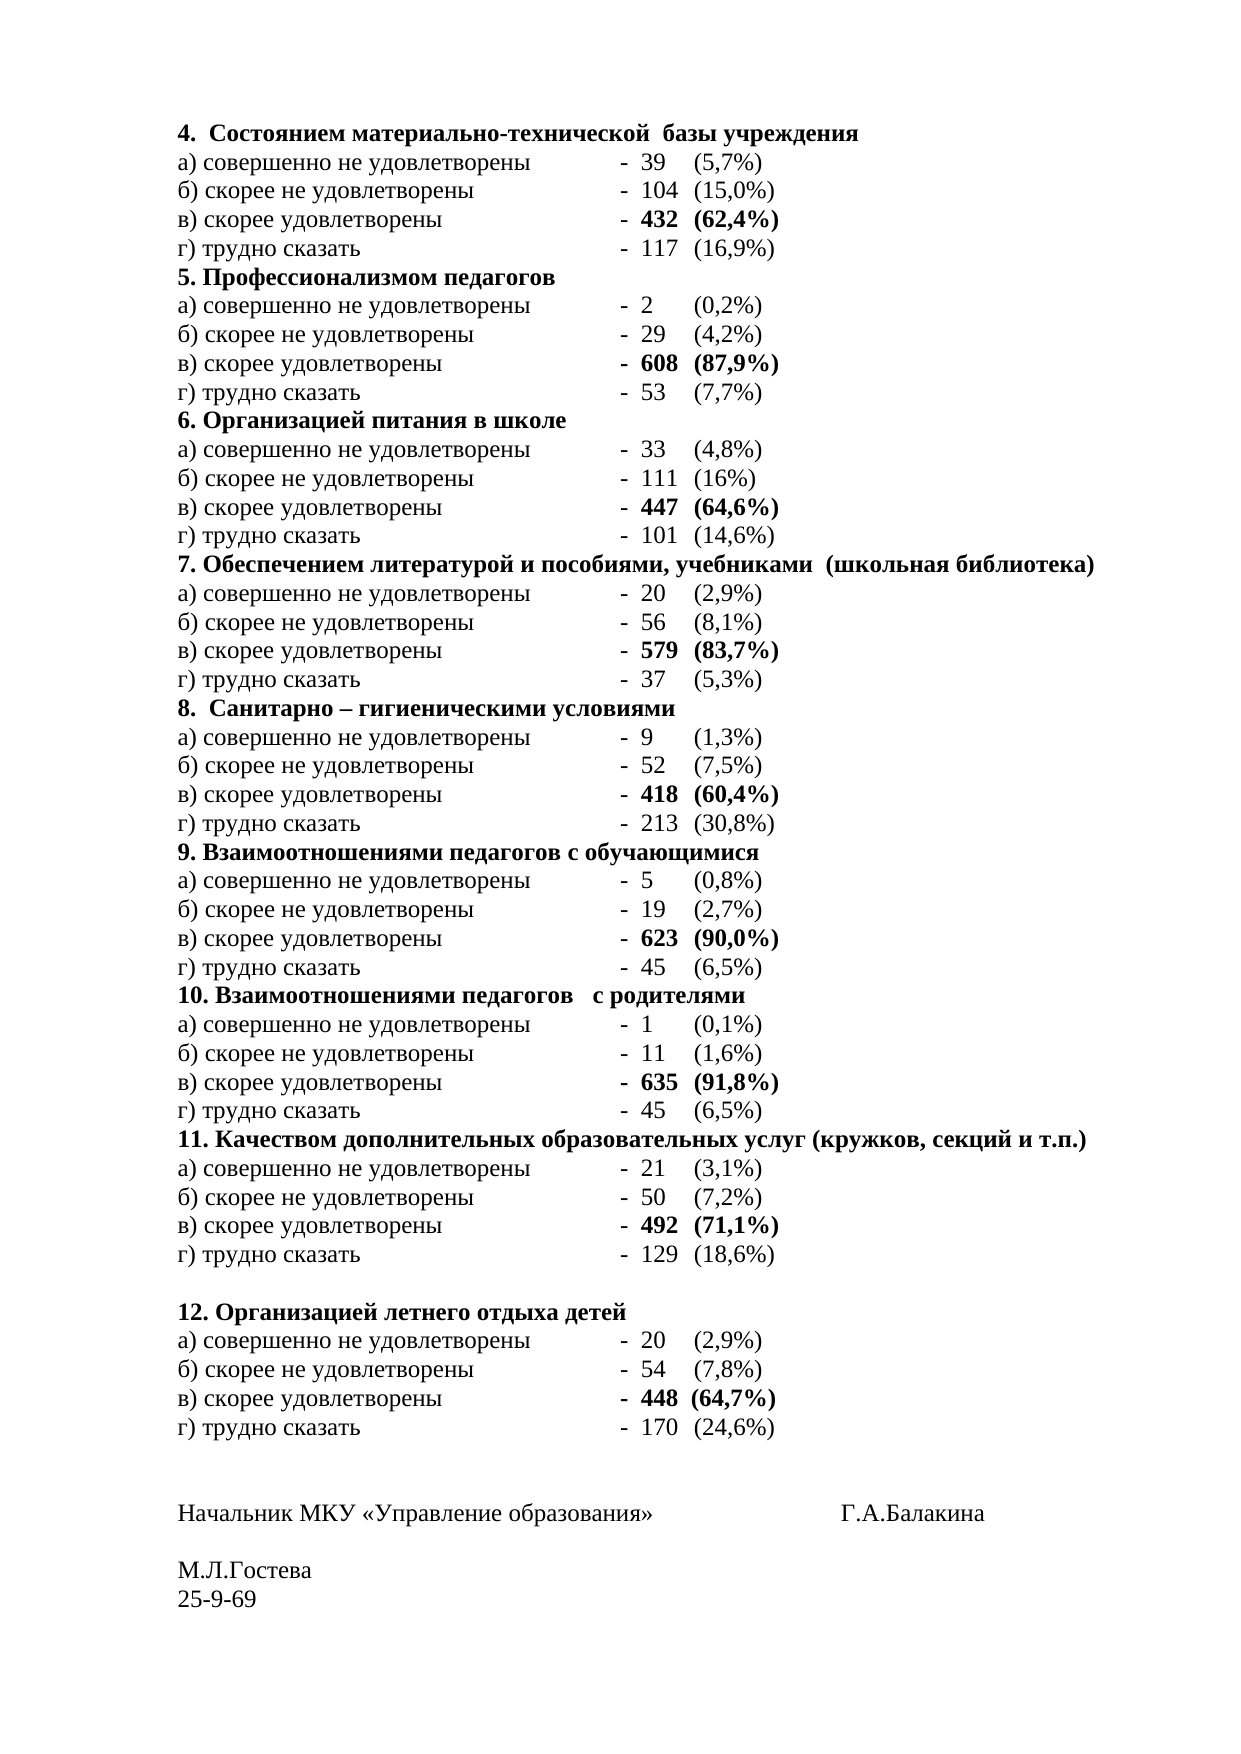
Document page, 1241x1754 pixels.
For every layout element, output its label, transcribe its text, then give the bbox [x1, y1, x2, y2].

text а) совершенно не удовлетворены - 1 (0,1%) [177, 1009, 1152, 1038]
text 4. Состоянием материально-технической базы учреждения [177, 118, 1152, 147]
text а) совершенно не удовлетворены - 2 (0,2%) [177, 291, 1152, 319]
text б) скорее не удовлетворены - 111 (16%) [177, 463, 1152, 492]
text в) скорее удовлетворены - 432 (62,4%) [177, 204, 1152, 233]
text 5. Профессионализмом педагогов [177, 262, 1152, 291]
text в) скорее удовлетворены - 492 (71,1%) [177, 1211, 1152, 1239]
text г) трудно сказать - 170 (24,6%) [177, 1412, 1152, 1441]
text 11. Качеством дополнительных образовательных услуг (кружков, секций и т.п.) [177, 1124, 1152, 1153]
text б) скорее не удовлетворены - 50 (7,2%) [177, 1182, 1152, 1211]
text М.Л.Гостева [177, 1556, 1152, 1584]
text а) совершенно не удовлетворены - 33 (4,8%) [177, 434, 1152, 463]
text 9. Взаимоотношениями педагогов с обучающимися [177, 837, 1152, 866]
text б) скорее не удовлетворены - 19 (2,7%) [177, 894, 1152, 923]
text г) трудно сказать - 53 (7,7%) [177, 377, 1152, 406]
text 8. Санитарно – гигиеническими условиями [177, 693, 1152, 722]
text б) скорее не удовлетворены - 11 (1,6%) [177, 1038, 1152, 1067]
text г) трудно сказать - 37 (5,3%) [177, 664, 1152, 693]
text б) скорее не удовлетворены - 54 (7,8%) [177, 1354, 1152, 1383]
text г) трудно сказать - 213 (30,8%) [177, 808, 1152, 837]
text г) трудно сказать - 45 (6,5%) [177, 1096, 1152, 1124]
text г) трудно сказать - 129 (18,6%) [177, 1239, 1152, 1268]
text а) совершенно не удовлетворены - 5 (0,8%) [177, 866, 1152, 894]
text а) совершенно не удовлетворены - 9 (1,3%) [177, 722, 1152, 751]
text б) скорее не удовлетворены - 104 (15,0%) [177, 176, 1152, 204]
text в) скорее удовлетворены - 448 (64,7%) [177, 1383, 1152, 1412]
text 12. Организацией летнего отдыха детей [177, 1297, 1152, 1326]
text б) скорее не удовлетворены - 29 (4,2%) [177, 319, 1152, 348]
text в) скорее удовлетворены - 418 (60,4%) [177, 779, 1152, 808]
text в) скорее удовлетворены - 579 (83,7%) [177, 636, 1152, 664]
text 25-9-69 [177, 1584, 1152, 1613]
text 10. Взаимоотношениями педагогов с родителями [177, 981, 1152, 1009]
text а) совершенно не удовлетворены - 20 (2,9%) [177, 578, 1152, 607]
text а) совершенно не удовлетворены - 20 (2,9%) [177, 1326, 1152, 1354]
text 7. Обеспечением литературой и пособиями, учебниками (школьная библиотека) [177, 549, 1152, 578]
text в) скорее удовлетворены - 447 (64,6%) [177, 492, 1152, 521]
text 6. Организацией питания в школе [177, 406, 1152, 434]
text а) совершенно не удовлетворены - 39 (5,7%) [177, 147, 1152, 176]
text б) скорее не удовлетворены - 52 (7,5%) [177, 751, 1152, 779]
text г) трудно сказать - 45 (6,5%) [177, 952, 1152, 981]
text а) совершенно не удовлетворены - 21 (3,1%) [177, 1153, 1152, 1182]
text в) скорее удовлетворены - 623 (90,0%) [177, 923, 1152, 952]
text Начальник МКУ «Управление образования» Г.А.Балакина [177, 1498, 1152, 1527]
text г) трудно сказать - 101 (14,6%) [177, 521, 1152, 549]
text в) скорее удовлетворены - 635 (91,8%) [177, 1067, 1152, 1096]
text г) трудно сказать - 117 (16,9%) [177, 233, 1152, 262]
text в) скорее удовлетворены - 608 (87,9%) [177, 348, 1152, 377]
text б) скорее не удовлетворены - 56 (8,1%) [177, 607, 1152, 636]
